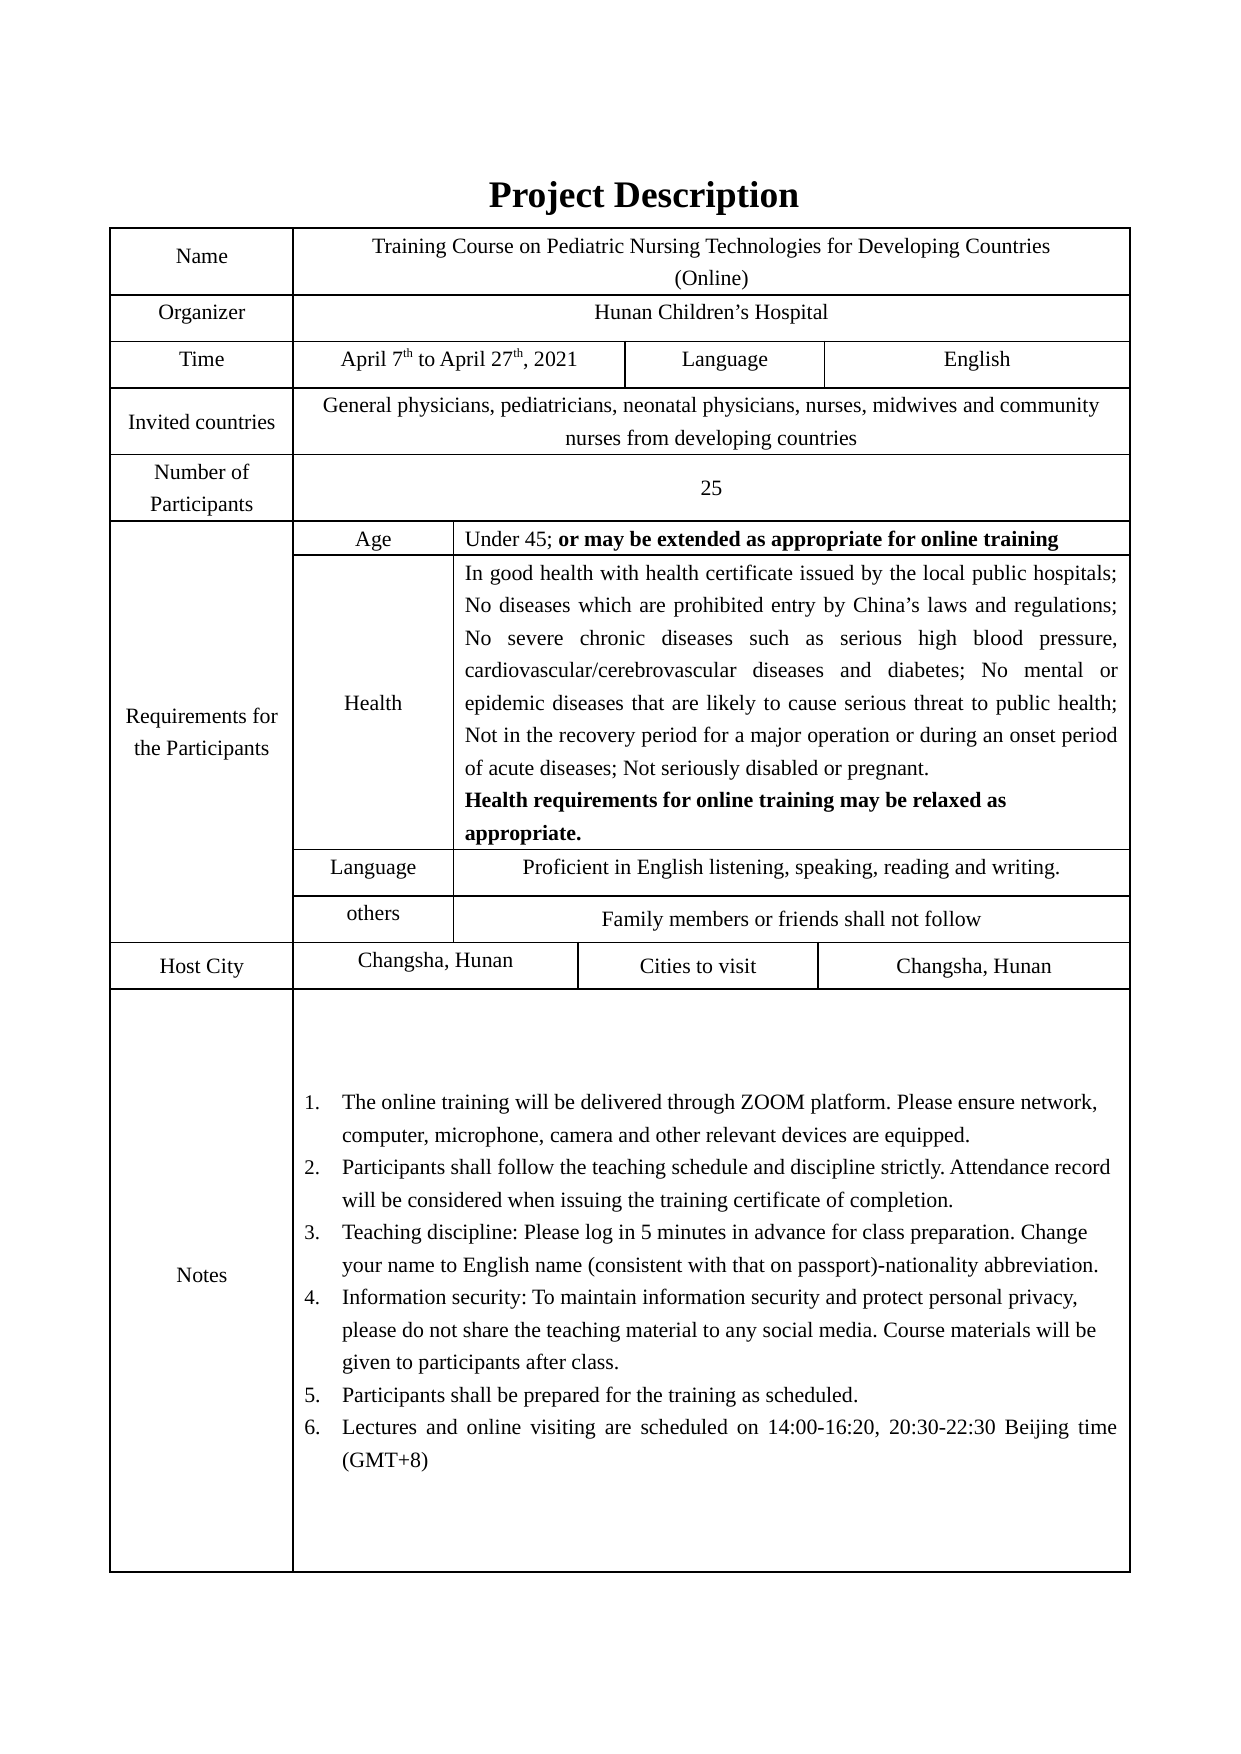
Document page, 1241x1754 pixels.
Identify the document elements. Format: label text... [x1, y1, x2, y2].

table_cell 25 [294, 455, 1129, 520]
table_cell Invited countries [111, 389, 292, 454]
table_cell Changsha, Hunan [819, 943, 1129, 988]
table_cell Age [294, 522, 453, 554]
table_cell General physicians, pediatricians, neonatal physicians, nurses, midwives and community nurses from developing countries [294, 389, 1129, 454]
table_cell Language [294, 850, 453, 895]
table_cell English [825, 342, 1129, 387]
table_cell Health [294, 556, 453, 848]
table_cell Number of Participants [111, 455, 292, 520]
table_header Name [111, 229, 292, 294]
table_cell Hunan Children’s Hospital [294, 296, 1129, 341]
table_cell Family members or friends shall not follow [454, 897, 1129, 942]
table_cell Under 45; or may be extended as appropriate for online training [454, 522, 1129, 554]
table_cell Organizer [111, 296, 292, 341]
table_header Training Course on Pediatric Nursing Technologies for Developing Countries (Online) [294, 229, 1129, 294]
table_cell Cities to visit [579, 943, 817, 988]
text Project Description [187, 162, 1053, 227]
table_cell In good health with health certificate issued by the local public hospitals; No diseases which are prohibited entry by China’s laws and regulations; No severe chronic diseases such as serious high blood pressure, cardiovascular/cerebrovascular diseases and diabetes; No mental or epidemic diseases that are likely to cause serious threat to public health; Not in the recovery period for a major operation or during an onset period of acute diseases; Not seriously disabled or pregnant. Health requirements for online training may be relaxed as appropriate. [454, 556, 1129, 848]
table_cell Time [111, 342, 292, 387]
table_cell Changsha, Hunan [294, 943, 577, 988]
table_cell The online training will be delivered through ZOOM platform. Please ensure network, computer, microphone, camera and other relevant devices are equipped. Participants shall follow the teaching schedule and discipline strictly. Attendance record will be considered when issuing the training certificate of completion. Teaching discipline: Please log in 5 minutes in advance for class preparation. Change your name to English name (consistent with that on passport)-nationality abbreviation. Information security: To maintain information security and protect personal privacy, please do not share the teaching material to any social media. Course materials will be given to participants after class. Participants shall be prepared for the training as scheduled. Lectures and online visiting are scheduled on 14:00-16:20, 20:30-22:30 Beijing time (GMT+8) [294, 990, 1129, 1571]
table_cell Host City [111, 943, 292, 988]
table_cell others [294, 897, 453, 942]
table_cell Notes [111, 990, 292, 1571]
table_cell Language [626, 342, 824, 387]
table_cell Requirements for the Participants [111, 522, 292, 942]
table_cell April 7th to April 27th, 2021 [294, 342, 624, 387]
table_cell Proficient in English listening, speaking, reading and writing. [454, 850, 1129, 895]
